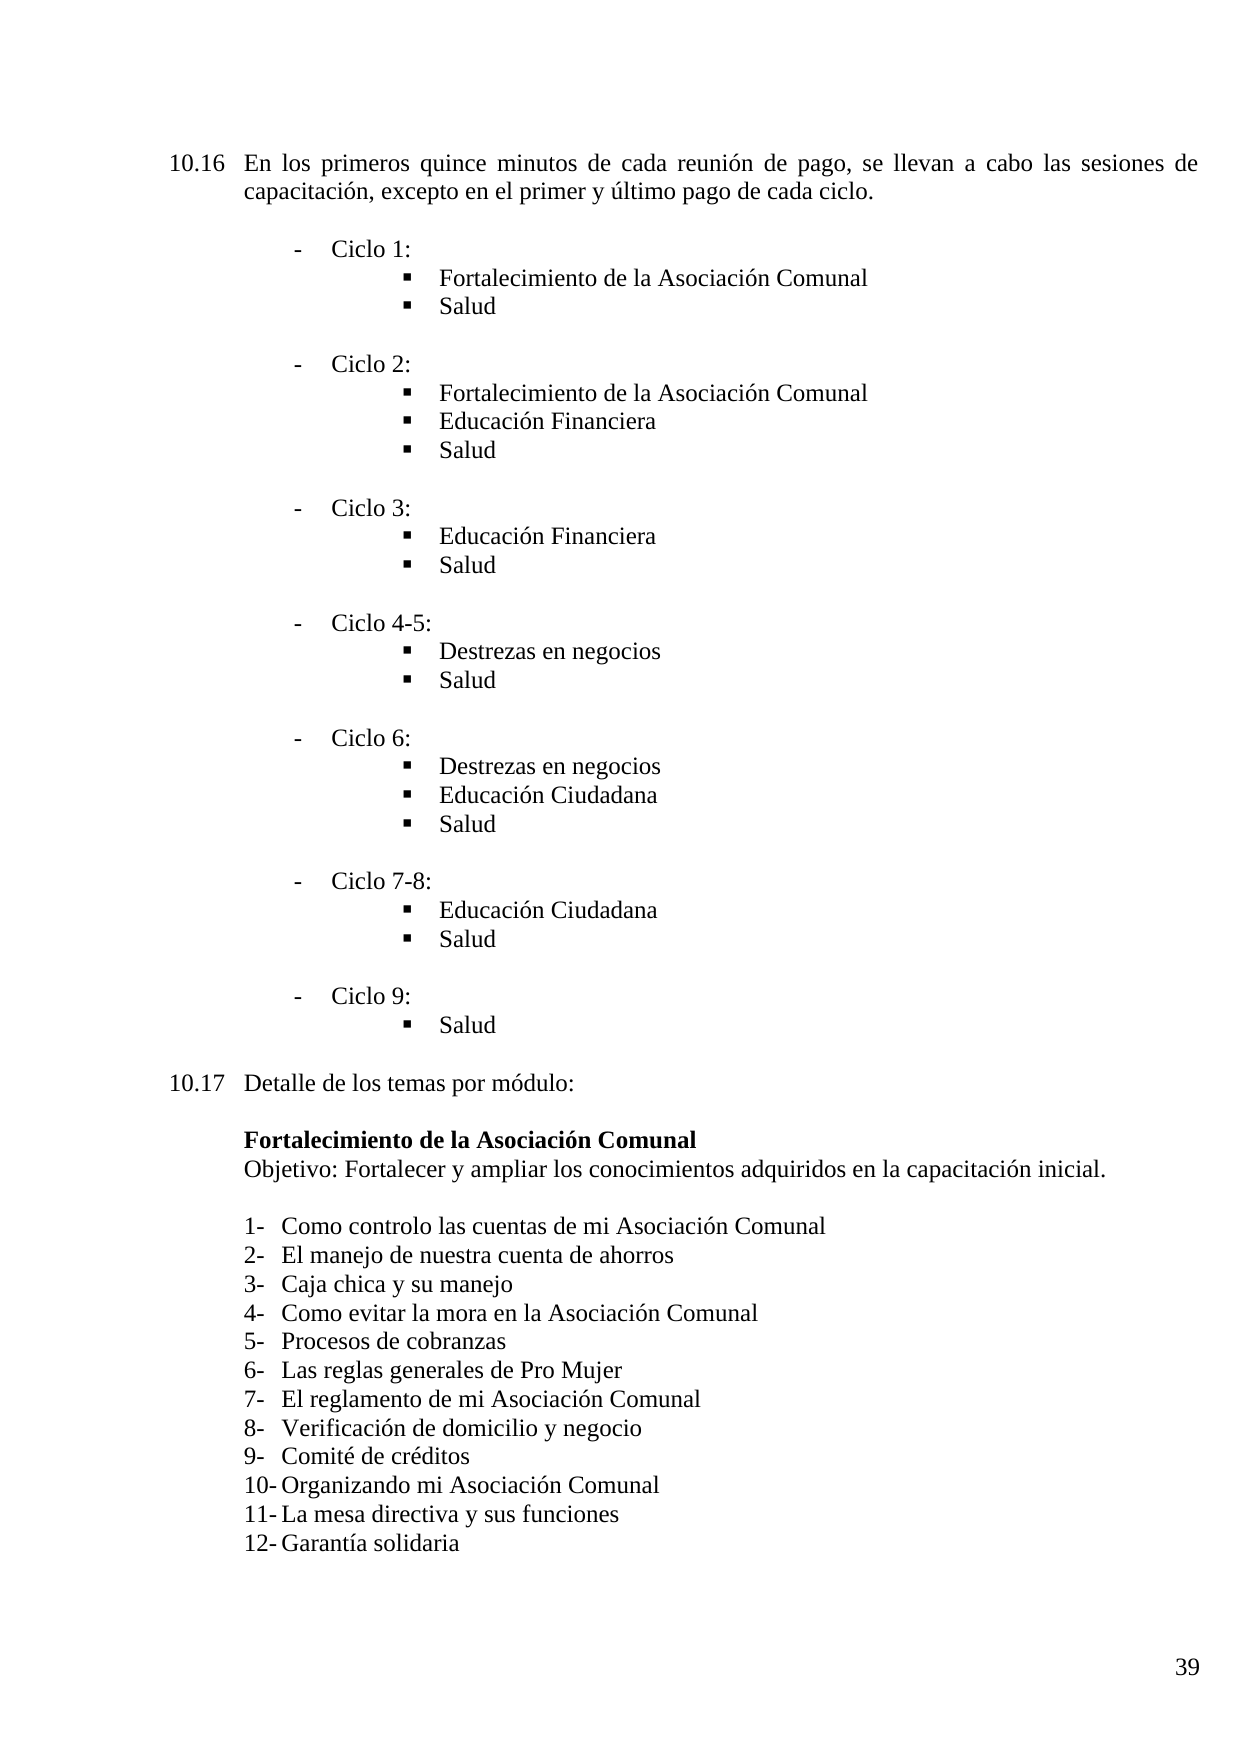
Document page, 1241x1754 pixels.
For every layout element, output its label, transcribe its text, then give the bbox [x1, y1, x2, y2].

list Salud [401, 291, 1200, 320]
list Detalle de los temas por módulo: [169, 1068, 1200, 1096]
list Salud [401, 665, 1200, 694]
list En los primeros quince minutos de cada reunión de pago, se llevan a cabo las sesiones de capacitación, excepto en el primer y último pago de cada ciclo. [169, 148, 1200, 205]
list Educación Financiera [401, 521, 1200, 550]
list El manejo de nuestra cuenta de ahorros [244, 1240, 1200, 1269]
list Ciclo 2: [294, 349, 1200, 378]
list Salud [401, 809, 1200, 838]
list Caja chica y su manejo [244, 1269, 1200, 1298]
text Fortalecimiento de la Asociación Comunal [244, 1125, 1200, 1154]
list Fortalecimiento de la Asociación Comunal [401, 263, 1200, 291]
list Salud [401, 550, 1200, 608]
list Salud [401, 924, 1200, 953]
list Las reglas generales de Pro Mujer [244, 1355, 1200, 1384]
list Organizando mi Asociación Comunal [244, 1470, 1200, 1499]
text Objetivo: Fortalecer y ampliar los conocimientos adquiridos en la capacitación inicial. [244, 1154, 1200, 1183]
list Comité de créditos [244, 1441, 1200, 1470]
list Salud [401, 435, 1200, 493]
list Ciclo 4-5: [294, 608, 1200, 636]
list Garantía solidaria [244, 1528, 1200, 1556]
list Destrezas en negocios [401, 636, 1200, 665]
list Ciclo 3: [294, 493, 1200, 521]
list Ciclo 7-8: [294, 866, 1200, 895]
list Ciclo 9: [294, 981, 1200, 1010]
list Fortalecimiento de la Asociación Comunal [401, 378, 1200, 406]
list Educación Financiera [401, 406, 1200, 435]
list La mesa directiva y sus funciones [244, 1499, 1200, 1528]
list Procesos de cobranzas [244, 1326, 1200, 1355]
list Salud [401, 1010, 1200, 1068]
list Ciclo 1: [294, 234, 1200, 263]
list Educación Ciudadana [401, 780, 1200, 809]
list Como evitar la mora en la Asociación Comunal [244, 1298, 1200, 1326]
list Como controlo las cuentas de mi Asociación Comunal [244, 1211, 1200, 1240]
list El reglamento de mi Asociación Comunal [244, 1384, 1200, 1413]
list Ciclo 6: [294, 723, 1200, 751]
list Educación Ciudadana [401, 895, 1200, 924]
list Verificación de domicilio y negocio [244, 1413, 1200, 1441]
list Destrezas en negocios [401, 751, 1200, 780]
